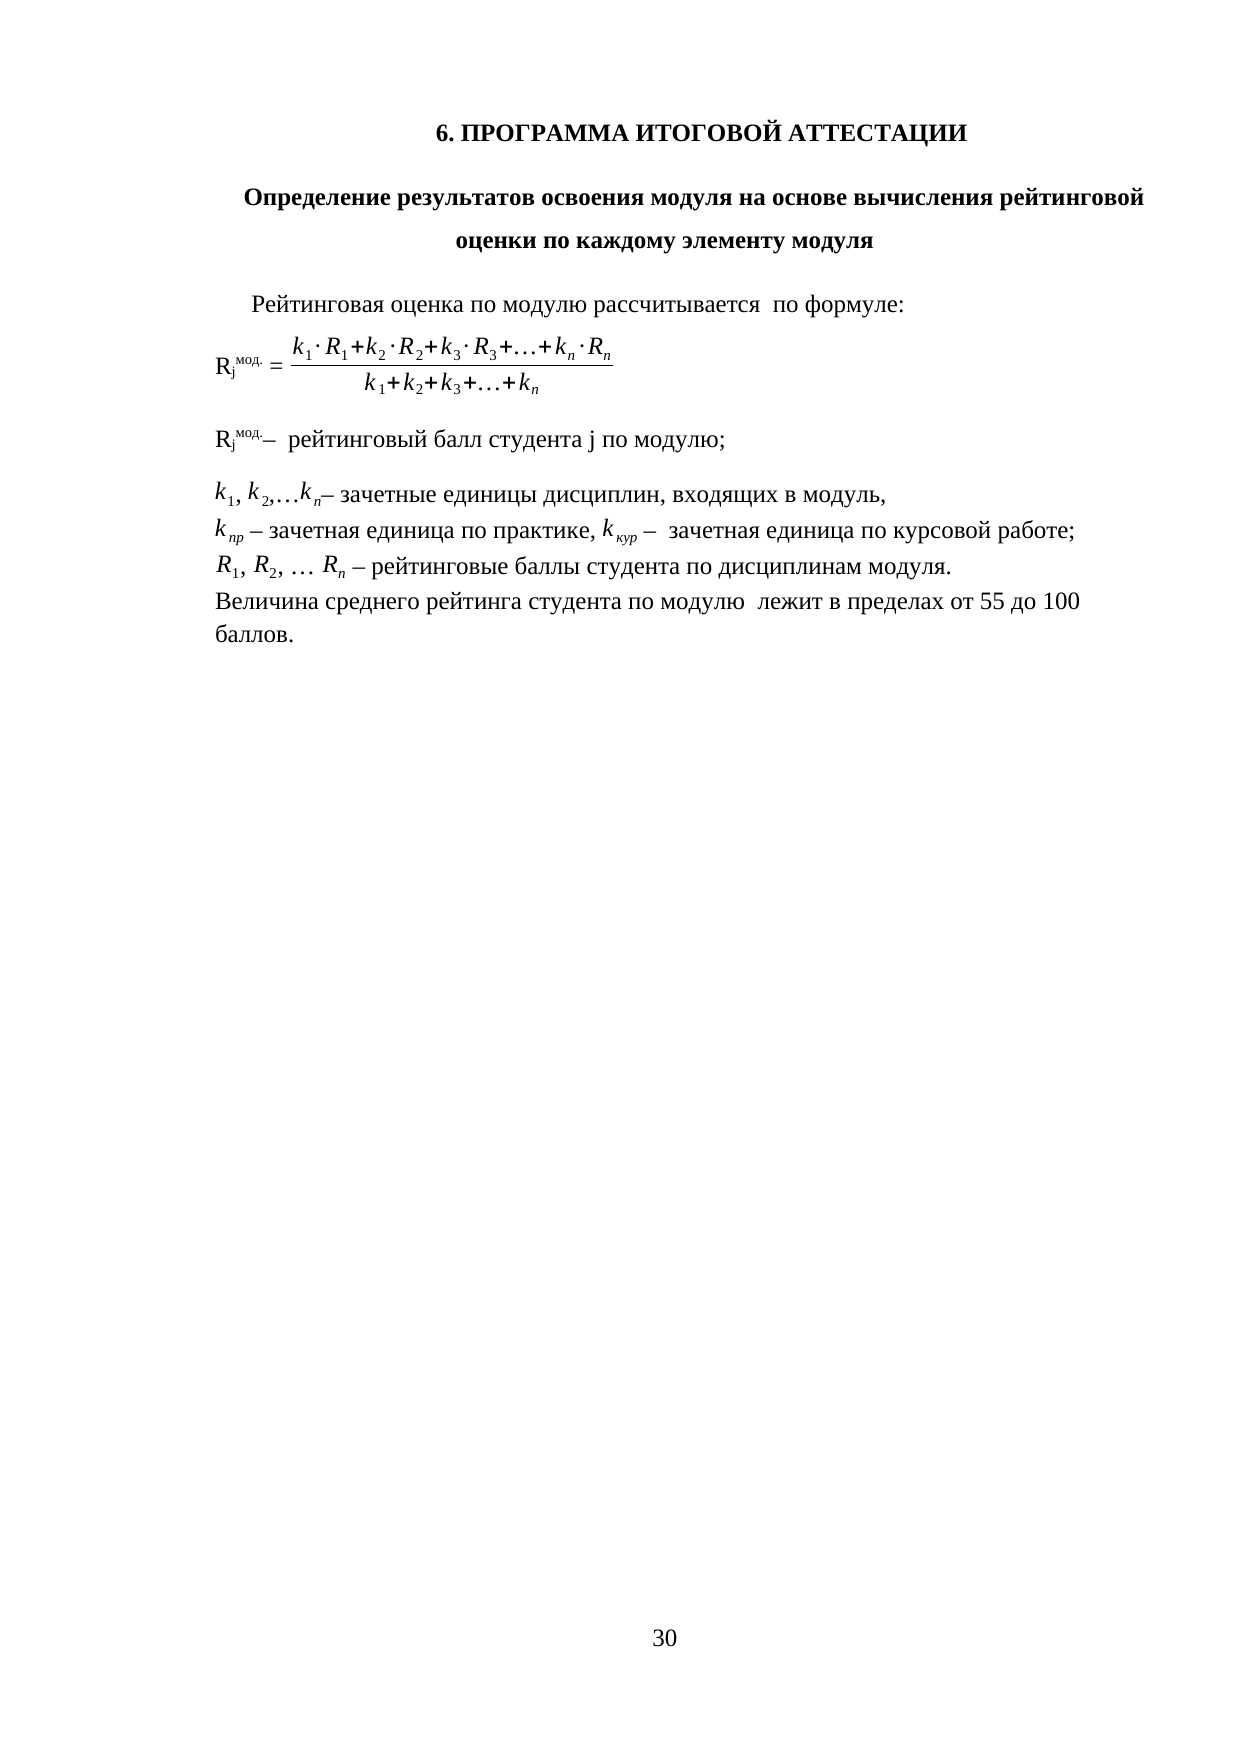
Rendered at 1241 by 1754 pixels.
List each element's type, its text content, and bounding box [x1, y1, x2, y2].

text 6. ПРОГРАММА ИТОГОВОЙ АТТЕСТАЦИИ [177, 118, 1152, 147]
text Rjмод. = [215, 332, 1152, 399]
text Рейтинговая оценка по модулю рассчитывается по формуле: [177, 289, 1152, 318]
text – зачетная единица по практике, – зачетная единица по курсовой работе; [215, 514, 1152, 546]
text Величина среднего рейтинга студента по модулю лежит в пределах от 55 до 100 баллов. [215, 586, 1152, 648]
text , , … – рейтинговые баллы студента по дисциплинам модуля. [215, 550, 1152, 582]
text Определение результатов освоения модуля на основе вычисления рейтинговой оценки по каждому элементу модуля [177, 182, 1152, 254]
text Rjмод.– рейтинговый балл студента j по модулю; [215, 424, 1152, 452]
text , ,…– зачетные единицы дисциплин, входящих в модуль, [215, 478, 1152, 509]
